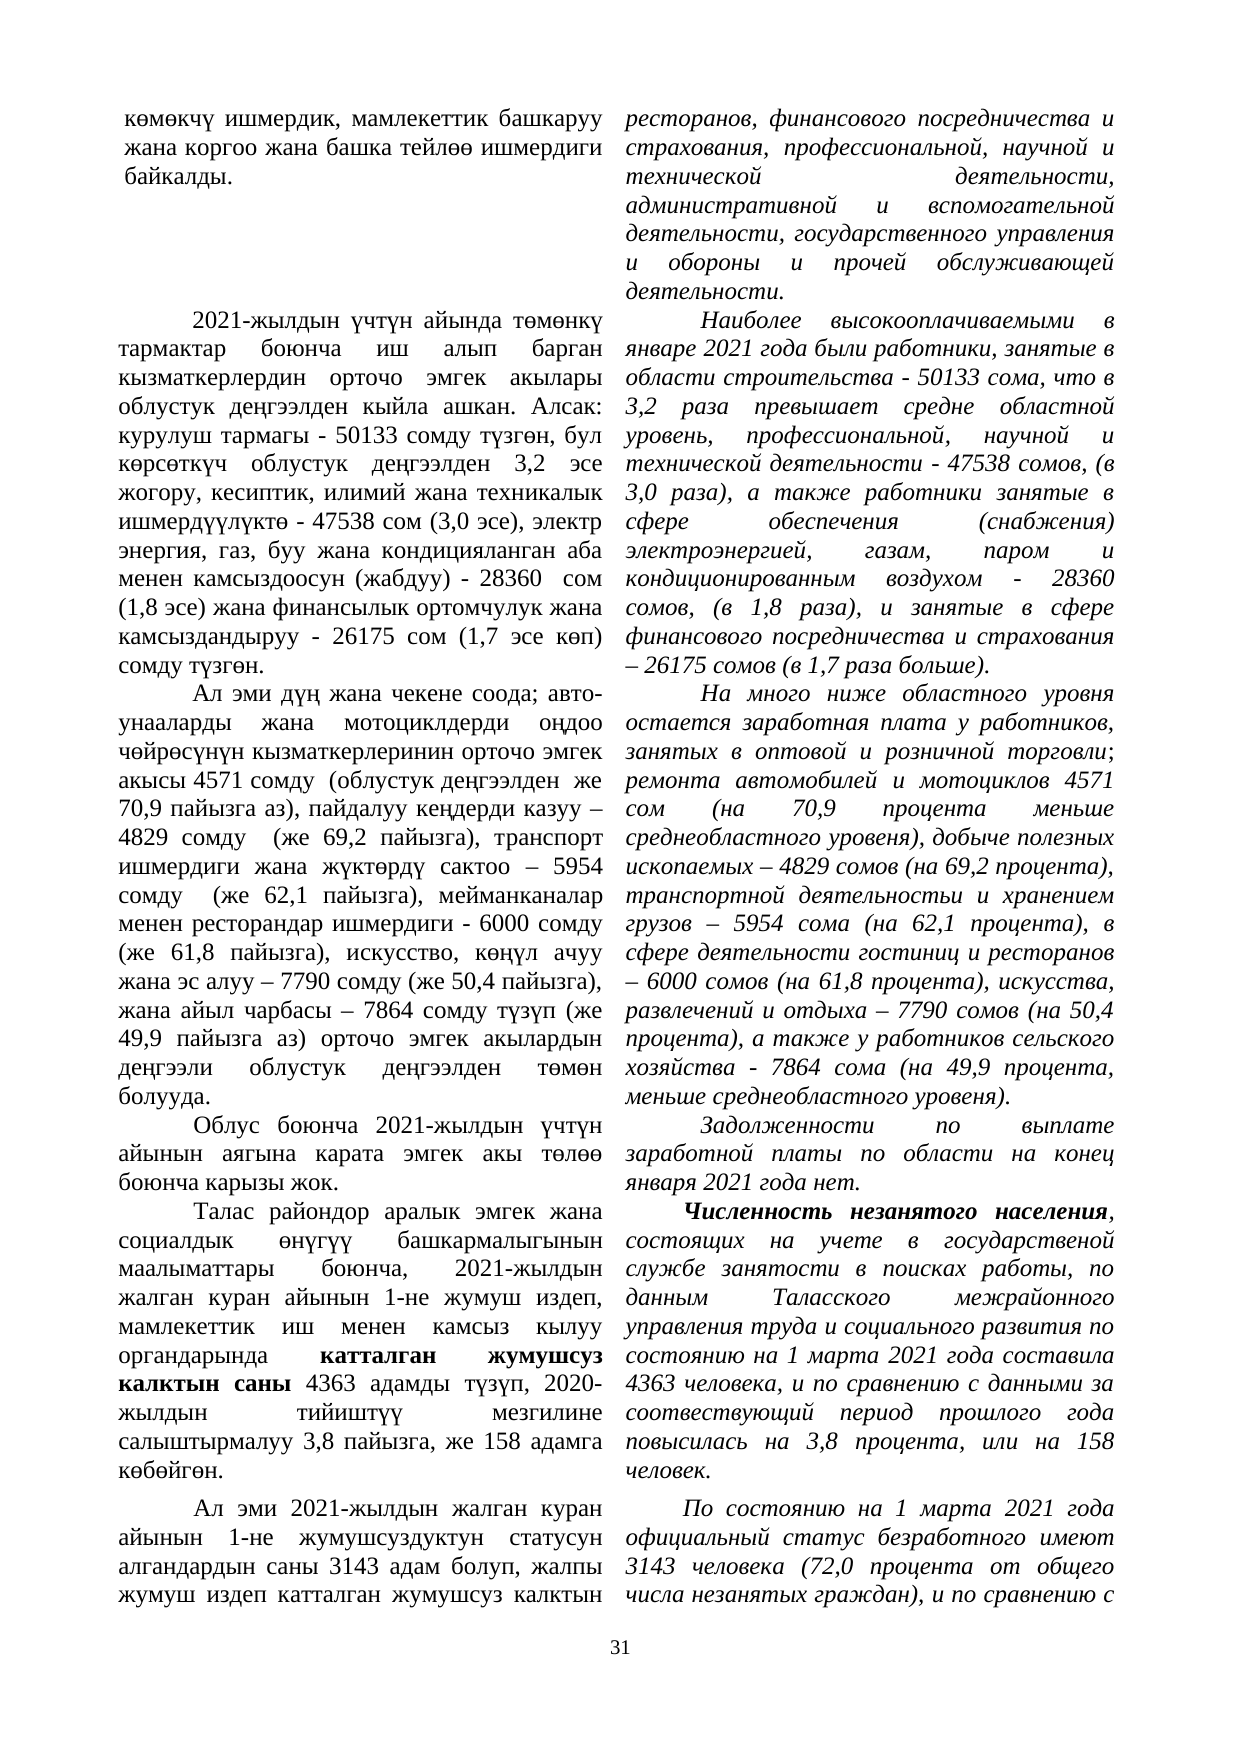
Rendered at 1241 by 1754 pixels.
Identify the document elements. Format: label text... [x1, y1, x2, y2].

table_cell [614, 104, 1126, 305]
table_cell 2021-жылдын үчтүн айында төмөнкү тармактар боюнча иш алып барган кызматкерлердин орточо эмгек акылары облустук деңгээлден кыйла ашкан. Алсак: курулуш тармагы - 50133 сомду түзгөн, бул көрсөткүч облустук деңгээлден 3,2 эсе жогору, кесиптик, илимий жана техникалык ишмердүүлүктө - 47538 сом (3,0 эсе), электр энергия, газ, буу жана кондицияланган аба менен камсыздоосун (жабдуу) - 28360 сом (1,8 эсе) жана финансылык ортомчулук жана камсыздандыруу - 26175 сом (1,7 эсе көп) сомду түзгөн. [107, 305, 614, 678]
table_cell На много ниже областного уровня остается заработная плата у работников, занятых в оптовой и розничной торговли; ремонта автомобилей и мотоциклов 4571 сом (на 70,9 процента меньше среднеобластного уровеня), добыче полезных ископаемых – 4829 сомов (на 69,2 процента), транспортной деятельностьи и хранением грузов – 5954 сома (на 62,1 процента), в сфере деятельности гостиниц и ресторанов – 6000 сомов (на 61,8 процента), искусства, развлечений и отдыха – 7790 сомов (на 50,4 процента), а также у работников сельского хозяйства - 7864 сома (на 49,9 процента, меньше среднеобластного уровеня). [614, 679, 1126, 1110]
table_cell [614, 1493, 1126, 1608]
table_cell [107, 1493, 614, 1608]
table_cell Задолженности по выплате заработной платы по области на конец января 2021 года нет. [614, 1110, 1126, 1196]
table_cell Численность незанятого населения, состоящих на учете в государственой службе занятости в поисках работы, по данным Таласского межрайонного управления труда и социального развития по состоянию на 1 марта 2021 года составила 4363 человека, и по сравнению с данными за соотвествующий период прошлого года повысилась на 3,8 процента, или на 158 человек. [614, 1196, 1126, 1493]
table_cell Талас райондор аралык эмгек жана социалдык өнүгүү башкармалыгынын маалыматтары боюнча, 2021-жылдын жалган куран айынын 1-не жумуш издеп, мамлекеттик иш менен камсыз кылуу органдарында катталган жумушсуз калктын саны 4363 адамды түзүп, 2020-жылдын тийиштүү мезгилине салыштырмалуу 3,8 пайызга, же 158 адамга көбөйгөн. [107, 1196, 614, 1493]
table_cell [107, 104, 614, 305]
table_cell Ал эми дүң жана чекене соода; авто-унааларды жана мотоциклдерди оңдоо чөйрөсүнүн кызматкерлеринин орточо эмгек акысы 4571 сомду (облустук деңгээлден же 70,9 пайызга аз), пайдалуу кеңдерди казуу – 4829 сомду (же 69,2 пайызга), транспорт ишмердиги жана жүктөрдү сактоо – 5954 сомду (же 62,1 пайызга), мейманканалар менен ресторандар ишмердиги - 6000 сомду (же 61,8 пайызга), искусство, көңүл ачуу жана эс алуу – 7790 сомду (же 50,4 пайызга), жана айыл чарбасы – 7864 сомду түзүп (же 49,9 пайызга аз) орточо эмгек акылардын деңгээли облустук деңгээлден төмөн болууда. [107, 679, 614, 1110]
table_cell Облус боюнча 2021-жылдын үчтүн айынын аягына карата эмгек акы төлөө боюнча карызы жок. [107, 1110, 614, 1196]
table_cell Наиболее высокооплачиваемыми в январе 2021 года были работники, занятые в области строительства - 50133 сома, что в 3,2 раза превышает средне областной уровень, профессиональной, научной и технической деятельности - 47538 сомов, (в 3,0 раза), а также работники занятые в сфере обеспечения (снабжения) электроэнергией, газам, паром и кондиционированным воздухом - 28360 сомов, (в 1,8 раза), и занятые в сфере финансового посредничества и страхования – 26175 сомов (в 1,7 раза больше). [614, 305, 1126, 678]
